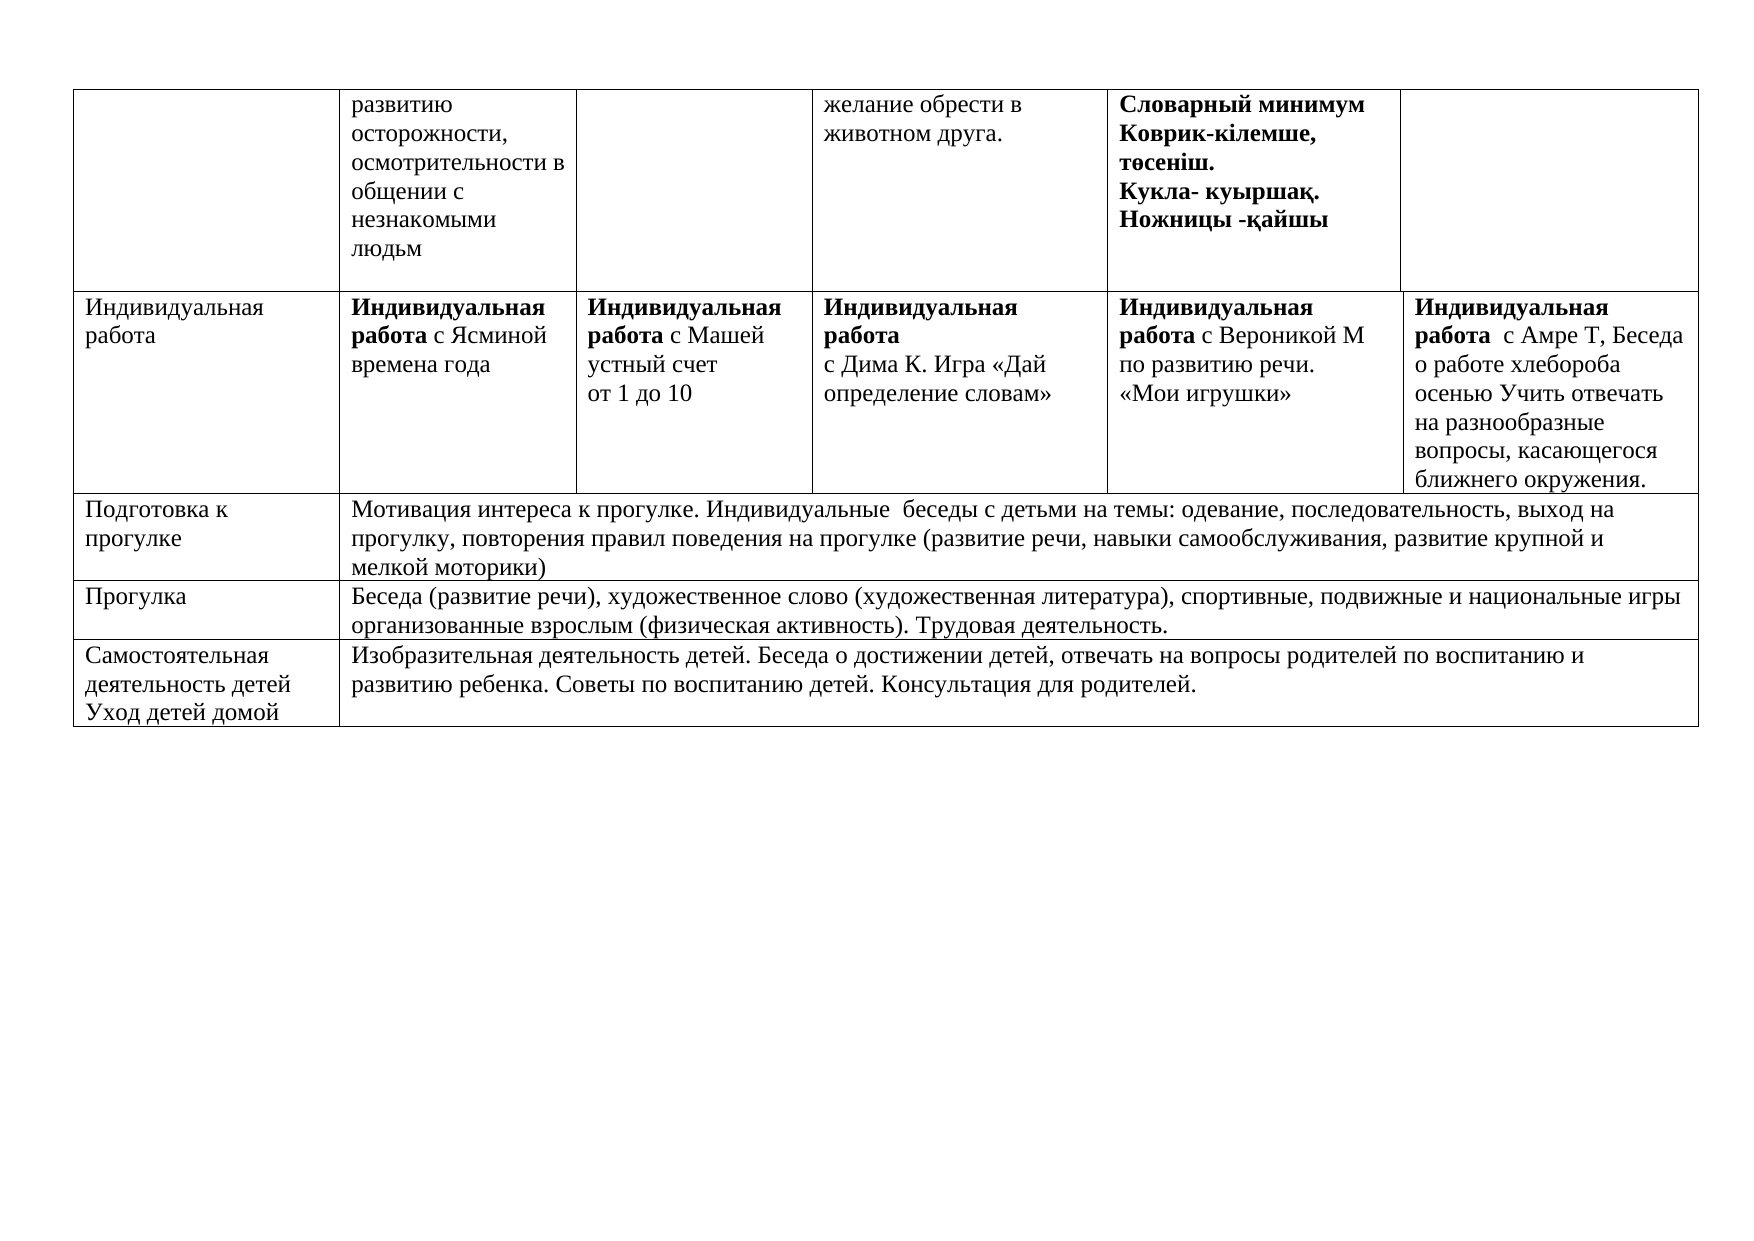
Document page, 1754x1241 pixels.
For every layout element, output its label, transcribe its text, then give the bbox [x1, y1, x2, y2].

table_cell Прогулка [74, 581, 339, 639]
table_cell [813, 90, 1107, 291]
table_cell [74, 90, 339, 291]
table_cell Индивидуальная работа с Машей устный счет от 1 до 10 [577, 292, 812, 493]
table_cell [340, 90, 576, 291]
table_cell Беседа (развитие речи), художественное слово (художественная литература), спортивные, подвижные и национальные игры организованные взрослым (физическая активность). Трудовая деятельность. [340, 581, 1698, 639]
table_cell Индивидуальная работа с Вероникой М по развитию речи. «Мои игрушки» [1108, 292, 1403, 493]
table_cell Самостоятельная деятельность детей Уход детей домой [74, 640, 339, 726]
table_cell Индивидуальная работа с Дима К. Игра «Дай определение словам» [813, 292, 1107, 493]
table_cell Индивидуальная работа с Амре Т, Беседа о работе хлебороба осенью Учить отвечать на разнообразные вопросы, касающегося ближнего окружения. [1404, 292, 1698, 493]
table_cell Мотивация интереса к прогулке. Индивидуальные беседы с детьми на темы: одевание, последовательность, выход на прогулку, повторения правил поведения на прогулке (развитие речи, навыки самообслуживания, развитие крупной и мелкой моторики) [340, 494, 1698, 580]
table_cell Индивидуальная работа [74, 292, 339, 493]
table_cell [577, 90, 812, 291]
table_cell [1401, 90, 1698, 291]
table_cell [1108, 90, 1400, 291]
table_cell Подготовка к прогулке [74, 494, 339, 580]
table_cell Изобразительная деятельность детей. Беседа о достижении детей, отвечать на вопросы родителей по воспитанию и развитию ребенка. Советы по воспитанию детей. Консультация для родителей. [340, 640, 1698, 726]
table_cell Индивидуальная работа с Ясминой времена года [340, 292, 576, 493]
